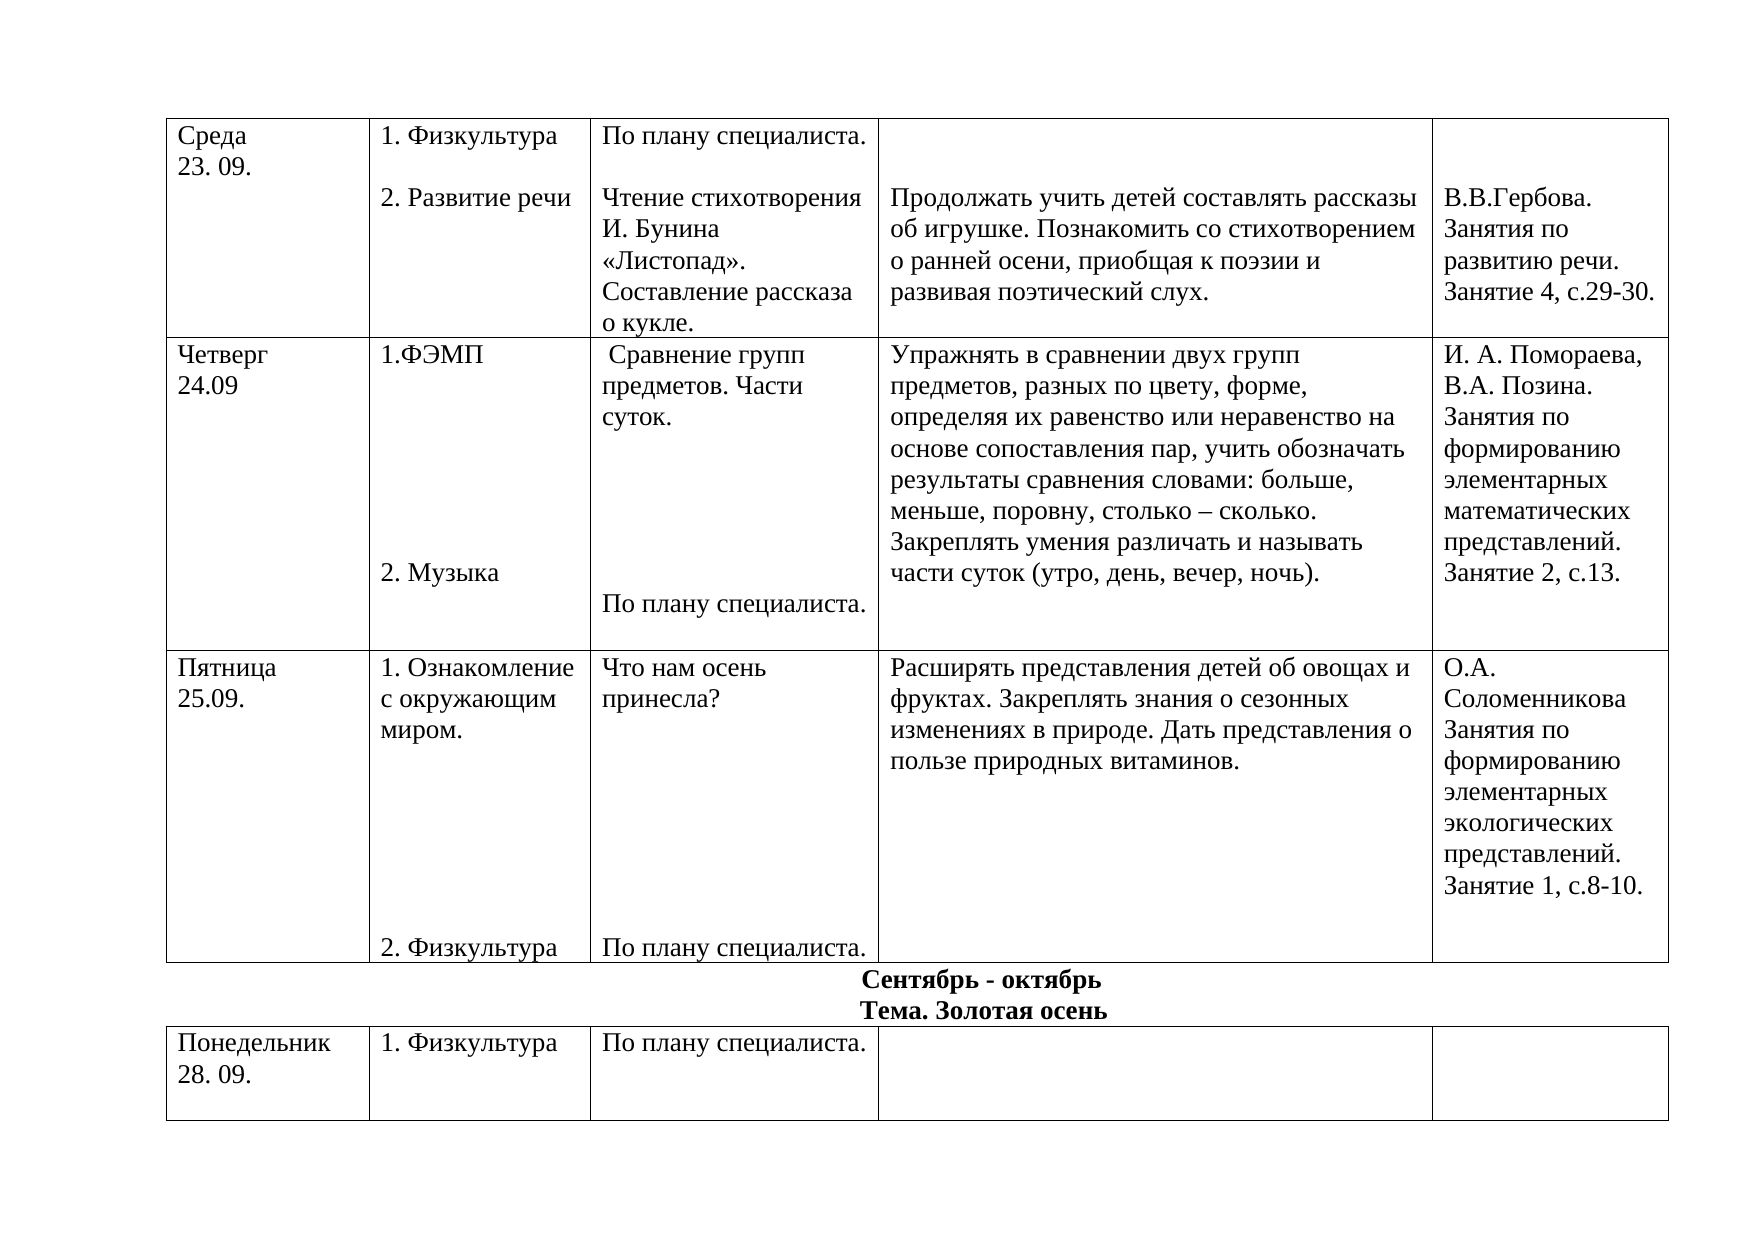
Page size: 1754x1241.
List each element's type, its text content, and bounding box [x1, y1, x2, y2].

table_cell В.В.Гербова. Занятия по развитию речи. Занятие 4, с.29-30. [1433, 119, 1668, 337]
text Тема. Золотая осень [177, 994, 1665, 1026]
table_cell Упражнять в сравнении двух групп предметов, разных по цвету, форме, определяя их равенство или неравенство на основе сопоставления пар, учить обозначать результаты сравнения словами: больше, меньше, поровну, столько – сколько. Закреплять умения различать и называть части суток (утро, день, вечер, ночь). [879, 338, 1432, 650]
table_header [370, 1027, 590, 1120]
table_cell 1.ФЭМП 2. Музыка [370, 338, 590, 650]
table_cell 1. Ознакомление с окружающим миром. 2. Физкультура [370, 651, 590, 962]
table_cell Что нам осень принесла? По плану специалиста. [591, 651, 878, 962]
table_header [879, 1027, 1432, 1120]
table_header Понедельник 28. 09. [167, 1027, 369, 1120]
table_cell 1. Физкультура 2. Развитие речи [370, 119, 590, 337]
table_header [591, 1027, 878, 1120]
table_cell Продолжать учить детей составлять рассказы об игрушке. Познакомить со стихотворением о ранней осени, приобщая к поэзии и развивая поэтический слух. [879, 119, 1432, 337]
table_cell Сравнение групп предметов. Части суток. По плану специалиста. [591, 338, 878, 650]
table_cell Пятница 25.09. [167, 651, 369, 962]
table_cell Четверг 24.09 [167, 338, 369, 650]
table_cell И. А. Помораева, В.А. Позина. Занятия по формированию элементарных математических представлений. Занятие 2, с.13. [1433, 338, 1668, 650]
table_cell Среда 23. 09. [167, 119, 369, 337]
text Сентябрь - октябрь [177, 963, 1665, 994]
table_cell О.А. Соломенникова Занятия по формированию элементарных экологических представлений. Занятие 1, с.8-10. [1433, 651, 1668, 962]
table_header [1433, 1027, 1668, 1120]
table_cell Расширять представления детей об овощах и фруктах. Закреплять знания о сезонных изменениях в природе. Дать представления о пользе природных витаминов. [879, 651, 1432, 962]
table_cell По плану специалиста. Чтение стихотворения И. Бунина «Листопад». Составление рассказа о кукле. [591, 119, 878, 337]
